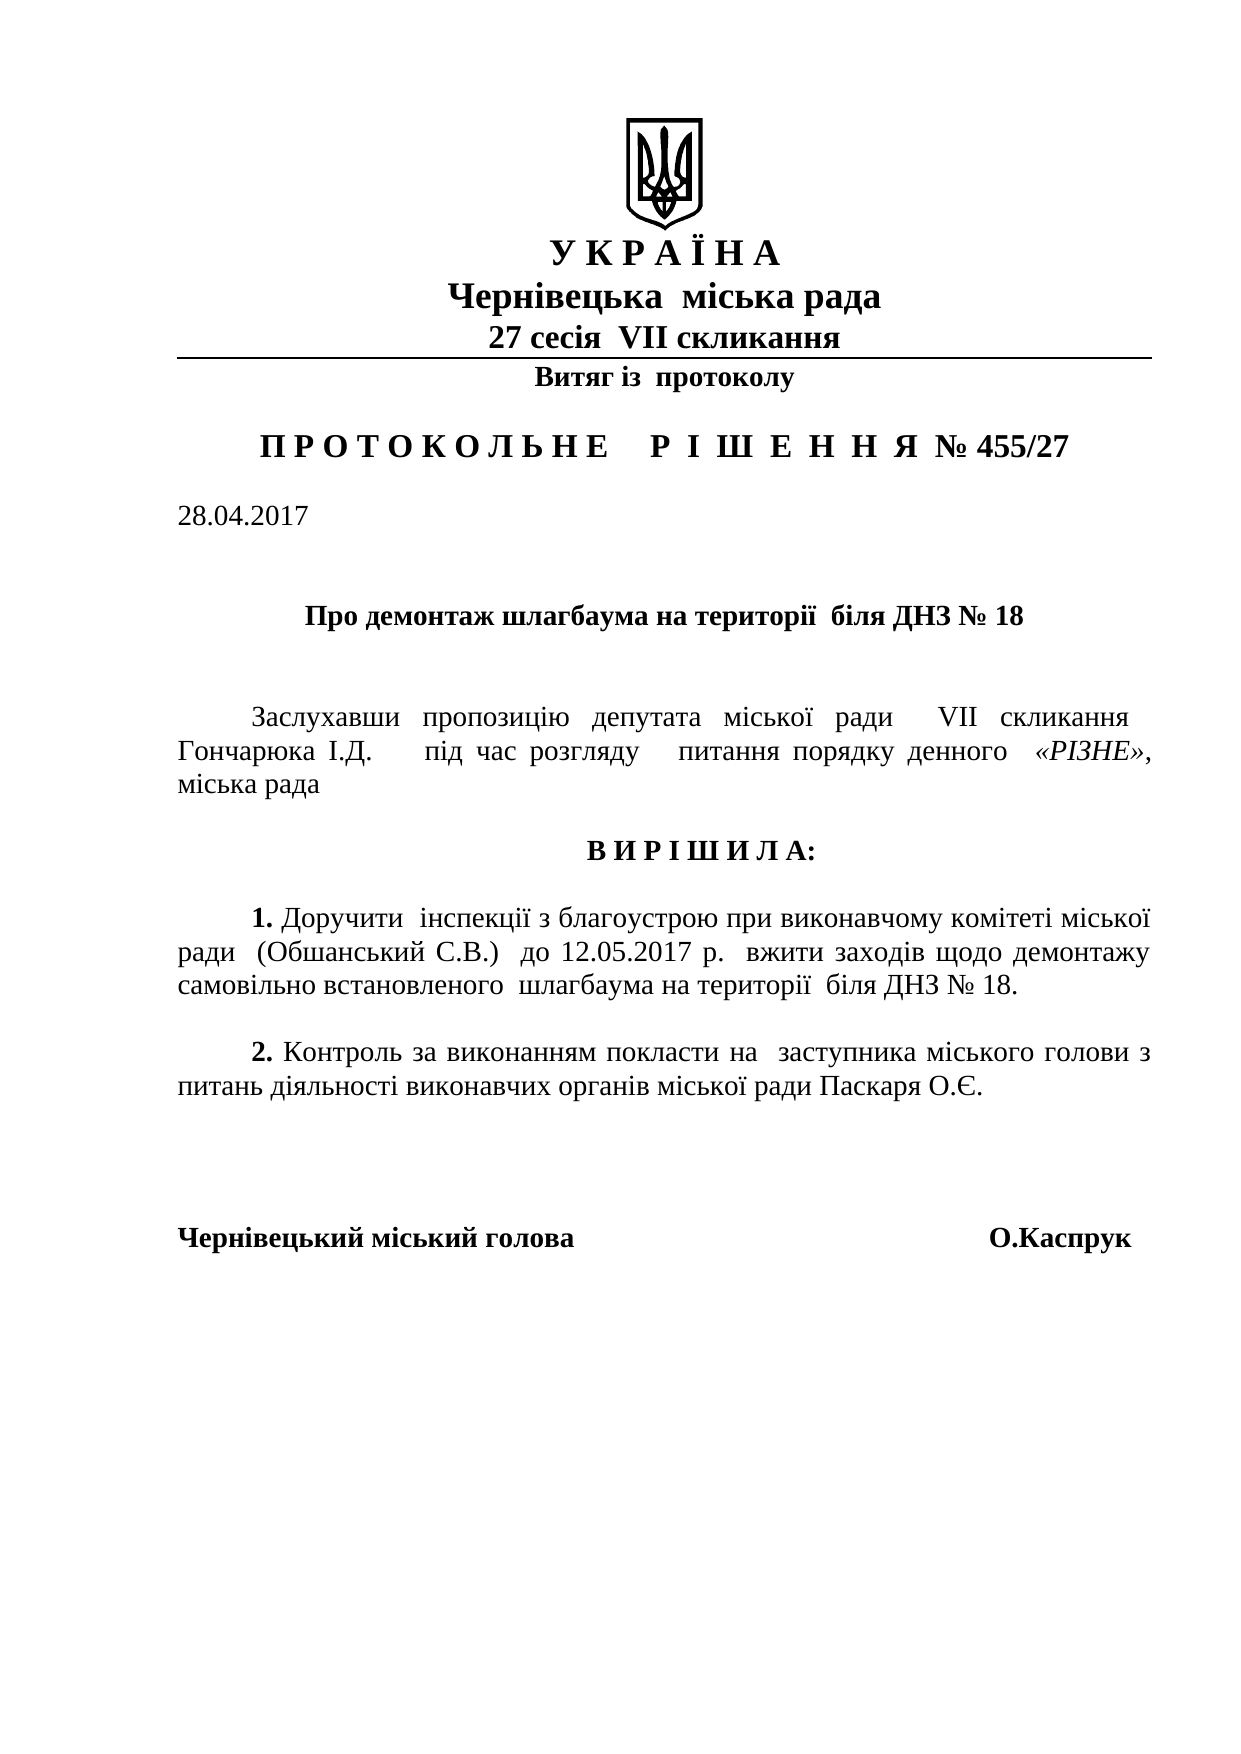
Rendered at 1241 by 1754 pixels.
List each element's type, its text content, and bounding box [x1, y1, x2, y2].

text 27 сесія VIІ скликання [177, 317, 1152, 357]
subtitle П Р О Т О К О Л Ь Н Е Р І Ш Е Н Н Я № 455/27 [177, 426, 1152, 464]
text Чернівецький міський голова О.Каспрук [177, 1220, 1152, 1253]
text Чернівецька міська рада [177, 274, 1152, 317]
text 2. Контроль за виконанням покласти на заступника міського голови з питань діяльності виконавчих органів міської ради Паскаря О.Є. [177, 1034, 1152, 1102]
text У К Р А Ї Н А [177, 231, 1152, 274]
text 28.04.2017 [177, 498, 1152, 531]
text В И Р І Ш И Л А: [177, 833, 1152, 867]
text Заслухавши пропозицію депутата міської ради VІІ скликання Гончарюка І.Д. під час розгляду питання порядку денного «РІЗНЕ», міська рада [177, 699, 1152, 800]
text Про демонтаж шлагбаума на території біля ДНЗ № 18 [177, 598, 1152, 632]
text Витяг із протоколу [177, 359, 1152, 392]
text 1. Доручити інспекції з благоустрою при виконавчому комітеті міської ради (Обшанський С.В.) до 12.05.2017 р. вжити заходів щодо демонтажу самовільно встановленого шлагбаума на території біля ДНЗ № 18. [177, 900, 1152, 1001]
